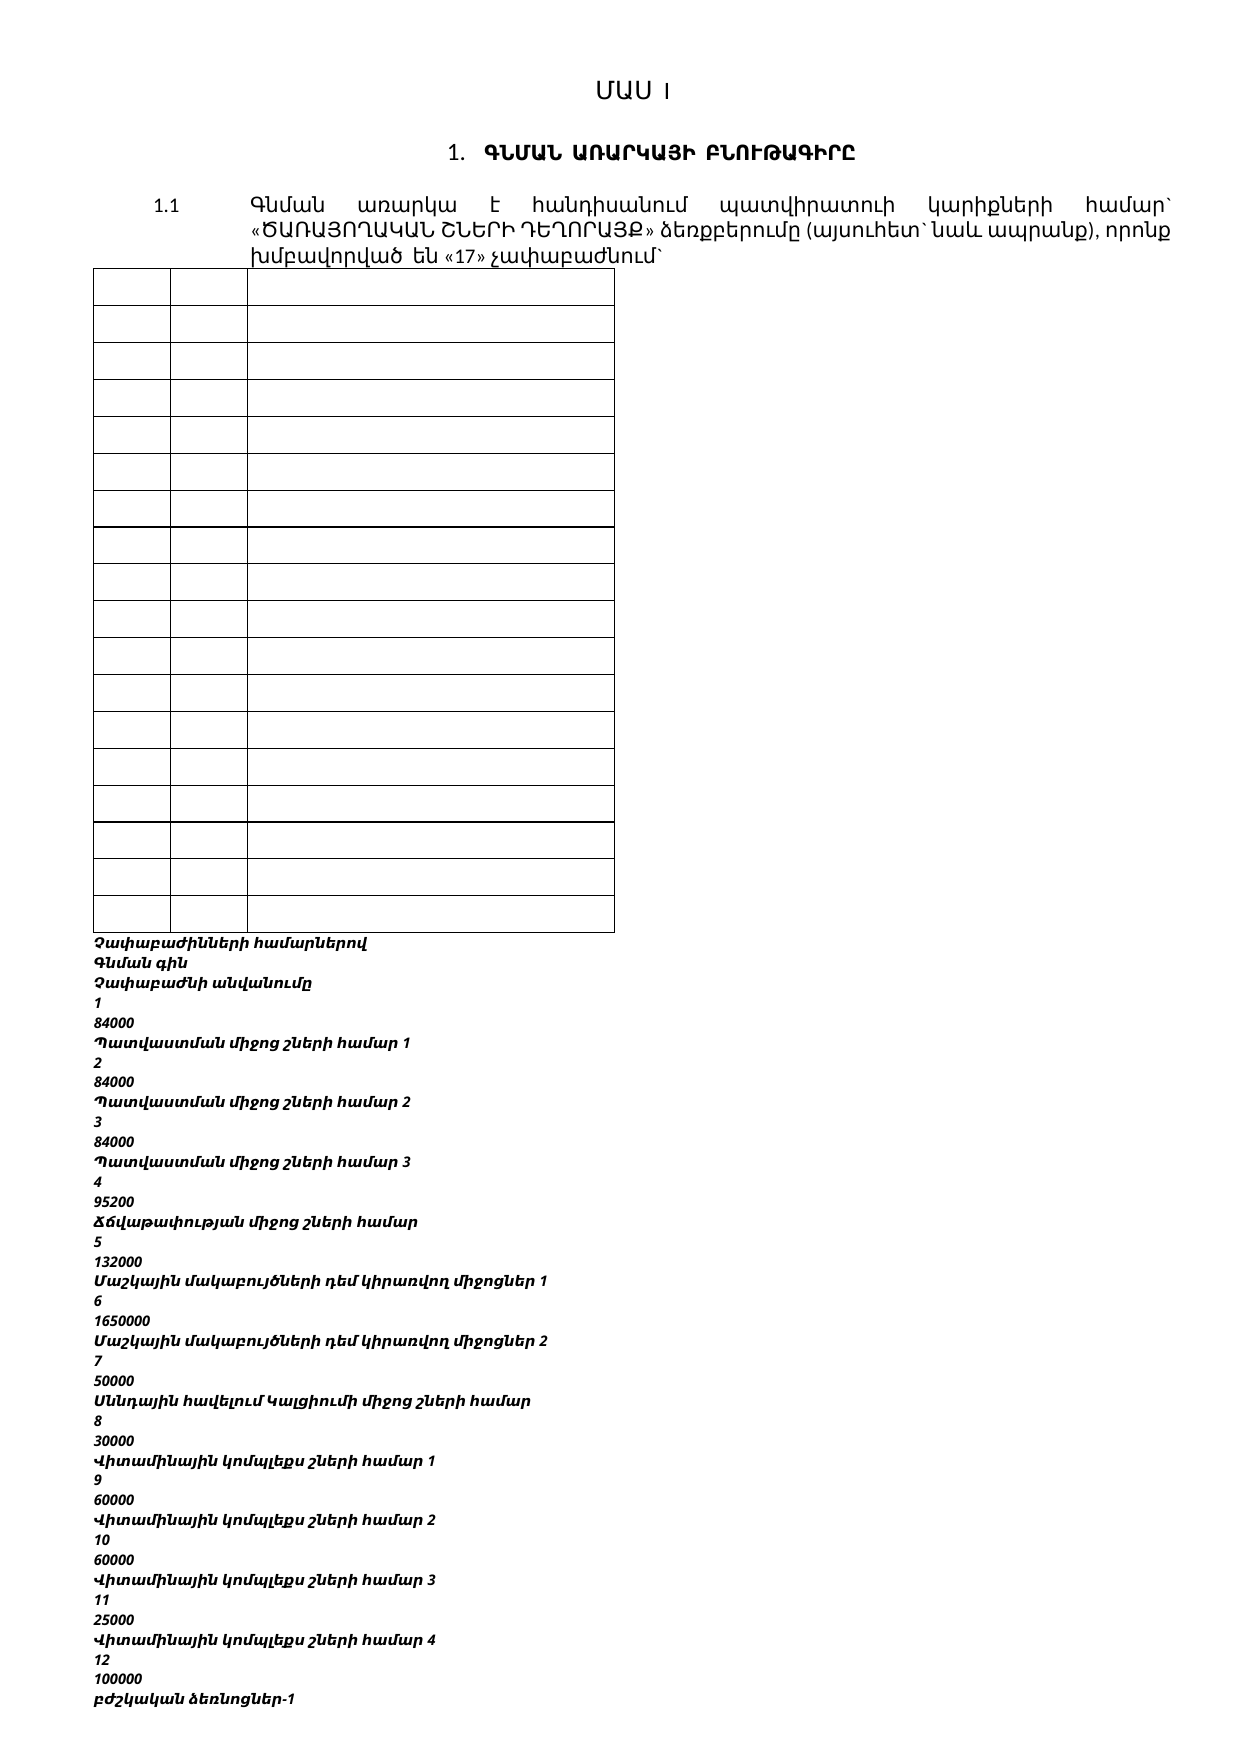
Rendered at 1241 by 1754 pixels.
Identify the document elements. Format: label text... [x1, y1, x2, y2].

list ԳՆՄԱՆ ԱՌԱՐԿԱՅԻ ԲՆՈՒԹԱԳԻՐԸ [131, 136, 1171, 167]
subtitle Գնման առարկա է հանդիսանում պատվիրատուի կարիքների համար` «ԾԱՌԱՅՈՂԱԿԱՆ ՇՆԵՐԻ ԴԵՂՈՐԱՅՔ» ձեռքբերումը (այսուհետ` նաև ապրանք), որոնք խմբավորված են «17» չափաբաժնում` [153, 192, 1171, 268]
text ՄԱՍ I [94, 75, 1171, 106]
